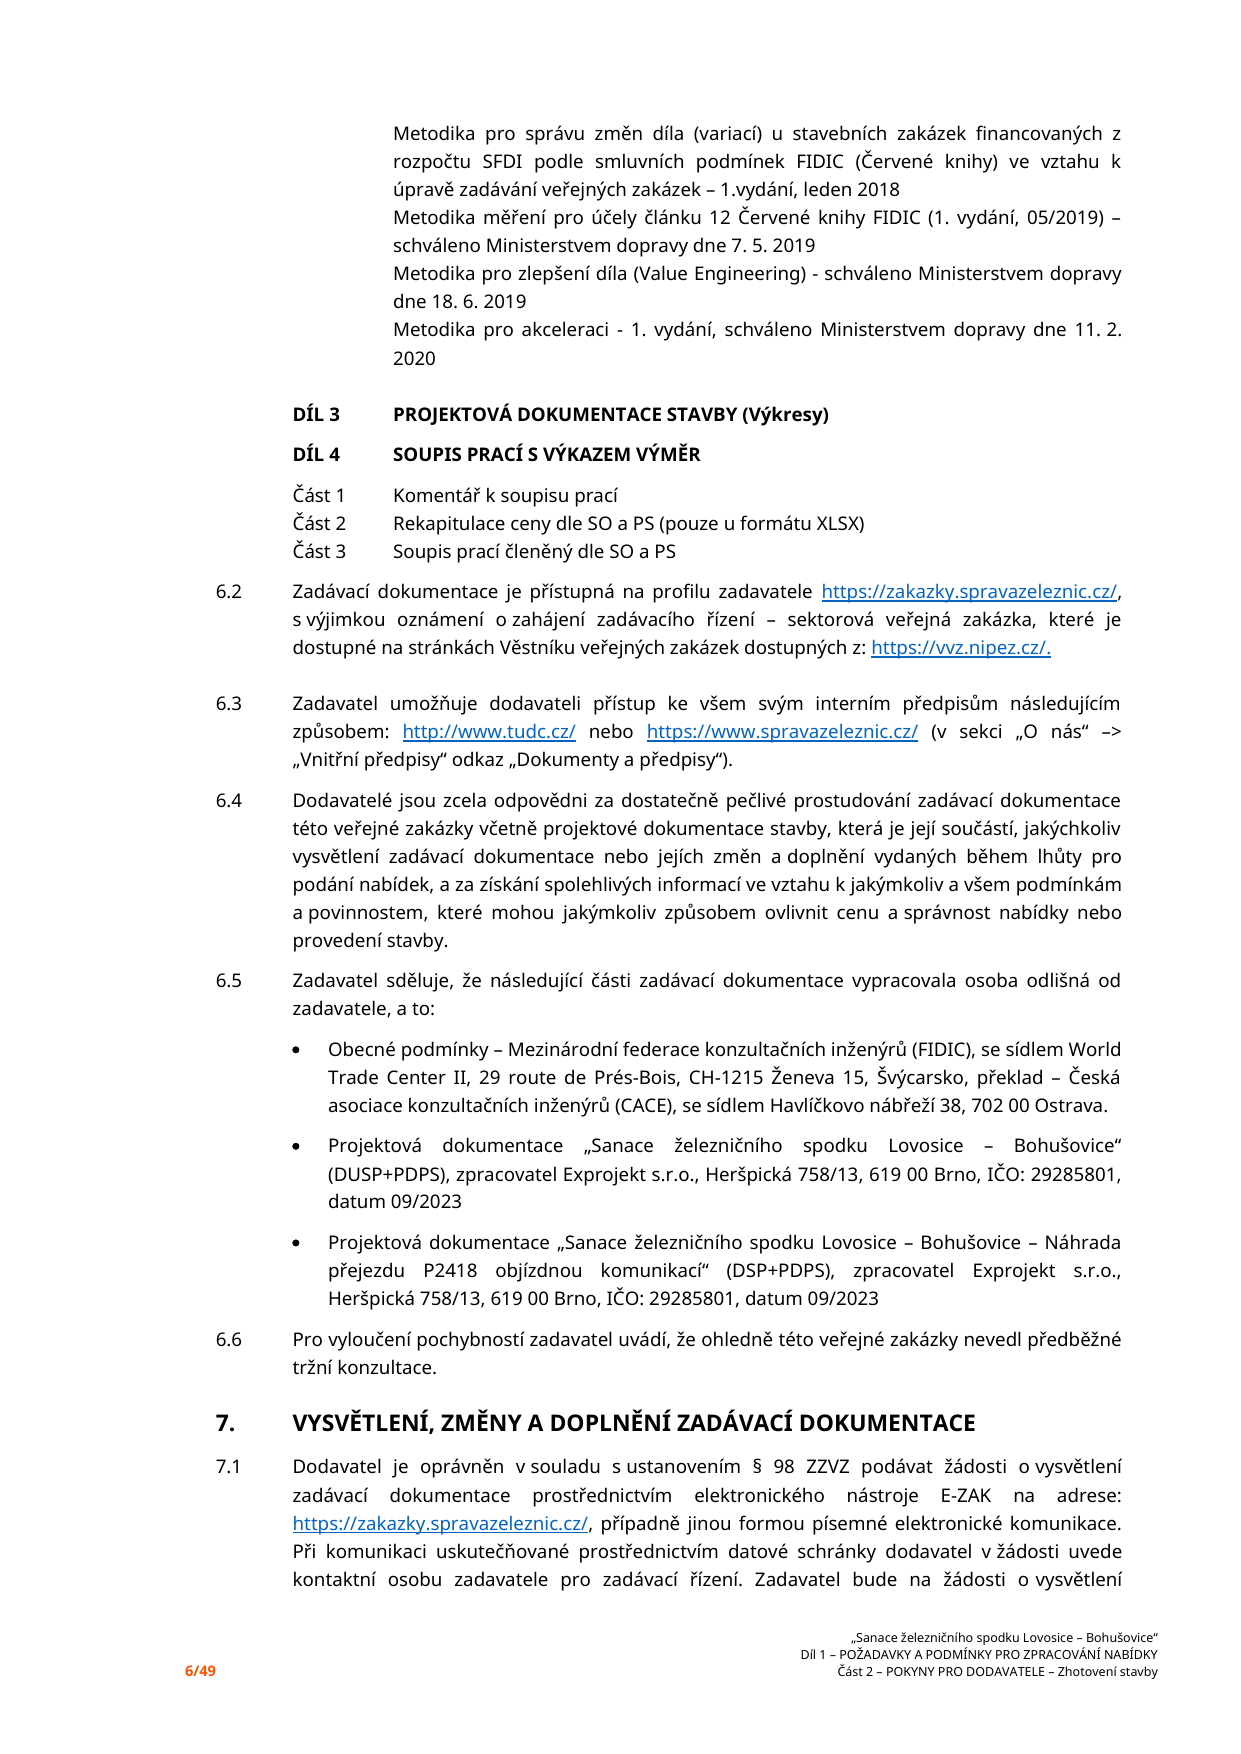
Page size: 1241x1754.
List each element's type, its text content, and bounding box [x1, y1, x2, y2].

text Část 3 Soupis prací členěný dle SO a PS [292, 538, 1122, 563]
text VYSVĚTLENÍ, ZMĚNY a DOPLNĚNÍ ZADÁVACÍ DOKUMENTACE [216, 1407, 1122, 1438]
text Metodika pro zlepšení díla (Value Engineering) - schváleno Ministerstvem dopravy dne 18. 6. 2019 [292, 261, 1122, 314]
text DÍL 3 PROJEKTOVÁ DOKUMENTACE STAVBY (Výkresy) [292, 401, 1122, 426]
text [216, 1454, 1122, 1591]
text DÍL 4 SOUPIS PRACÍ S VÝKAZEM VÝMĚR [292, 441, 1122, 467]
text Pro vyloučení pochybností zadavatel uvádí, že ohledně této veřejné zakázky nevedl předběžné tržní konzultace. [216, 1326, 1122, 1379]
text Zadavatel sděluje, že následující části zadávací dokumentace vypracovala osoba odlišná od zadavatele, a to: [216, 968, 1122, 1021]
text Metodika pro akceleraci - 1. vydání, schváleno Ministerstvem dopravy dne 11. 2. 2020 [292, 317, 1122, 370]
text Metodika měření pro účely článku 12 Červené knihy FIDIC (1. vydání, 05/2019) – schváleno Ministerstvem dopravy dne 7. 5. 2019 [292, 205, 1122, 258]
text Projektová dokumentace „Sanace železničního spodku Lovosice – Bohušovice“ (DUSP+PDPS), zpracovatel Exprojekt s.r.o., Heršpická 758/13, 619 00 Brno, IČO: 29285801, datum 09/2023 [292, 1133, 1122, 1214]
text Obecné podmínky – Mezinárodní federace konzultačních inženýrů (FIDIC), se sídlem World Trade Center II, 29 route de Prés-Bois, CH-1215 Ženeva 15, Švýcarsko, překlad – Česká asociace konzultačních inženýrů (CACE), se sídlem Havlíčkovo nábřeží 38, 702 00 Ostrava. [292, 1036, 1122, 1118]
text Zadavatel umožňuje dodavateli přístup ke všem svým interním předpisům následujícím způsobem: http://www.tudc.cz/ nebo https://www.spravazeleznic.cz/ (v sekci „O nás“ –> „Vnitřní předpisy“ odkaz „Dokumenty a předpisy“). [216, 691, 1122, 772]
text Zadávací dokumentace je přístupná na profilu zadavatele https://zakazky.spravazeleznic.cz/, s výjimkou oznámení o zahájení zadávacího řízení – sektorová veřejná zakázka, které je dostupné na stránkách Věstníku veřejných zakázek dostupných z: https://vvz.nipez.cz/. [216, 578, 1122, 660]
text Část 2 Rekapitulace ceny dle SO a PS (pouze u formátu XLSX) [292, 510, 1122, 535]
text Dodavatelé jsou zcela odpovědni za dostatečně pečlivé prostudování zadávací dokumentace této veřejné zakázky včetně projektové dokumentace stavby, která je její součástí, jakýchkoliv vysvětlení zadávací dokumentace nebo jejích změn a doplnění vydaných během lhůty pro podání nabídek, a za získání spolehlivých informací ve vztahu k jakýmkoliv a všem podmínkám a povinnostem, které mohou jakýmkoliv způsobem ovlivnit cenu a správnost nabídky nebo provedení stavby. [216, 787, 1122, 953]
text Metodika pro správu změn díla (variací) u stavebních zakázek financovaných z rozpočtu SFDI podle smluvních podmínek FIDIC (Červené knihy) ve vztahu k úpravě zadávání veřejných zakázek – 1.vydání, leden 2018 [292, 121, 1122, 202]
text Projektová dokumentace „Sanace železničního spodku Lovosice – Bohušovice – Náhrada přejezdu P2418 objízdnou komunikací“ (DSP+PDPS), zpracovatel Exprojekt s.r.o., Heršpická 758/13, 619 00 Brno, IČO: 29285801, datum 09/2023 [292, 1229, 1122, 1311]
text Část 1 Komentář k soupisu prací [292, 482, 1122, 507]
